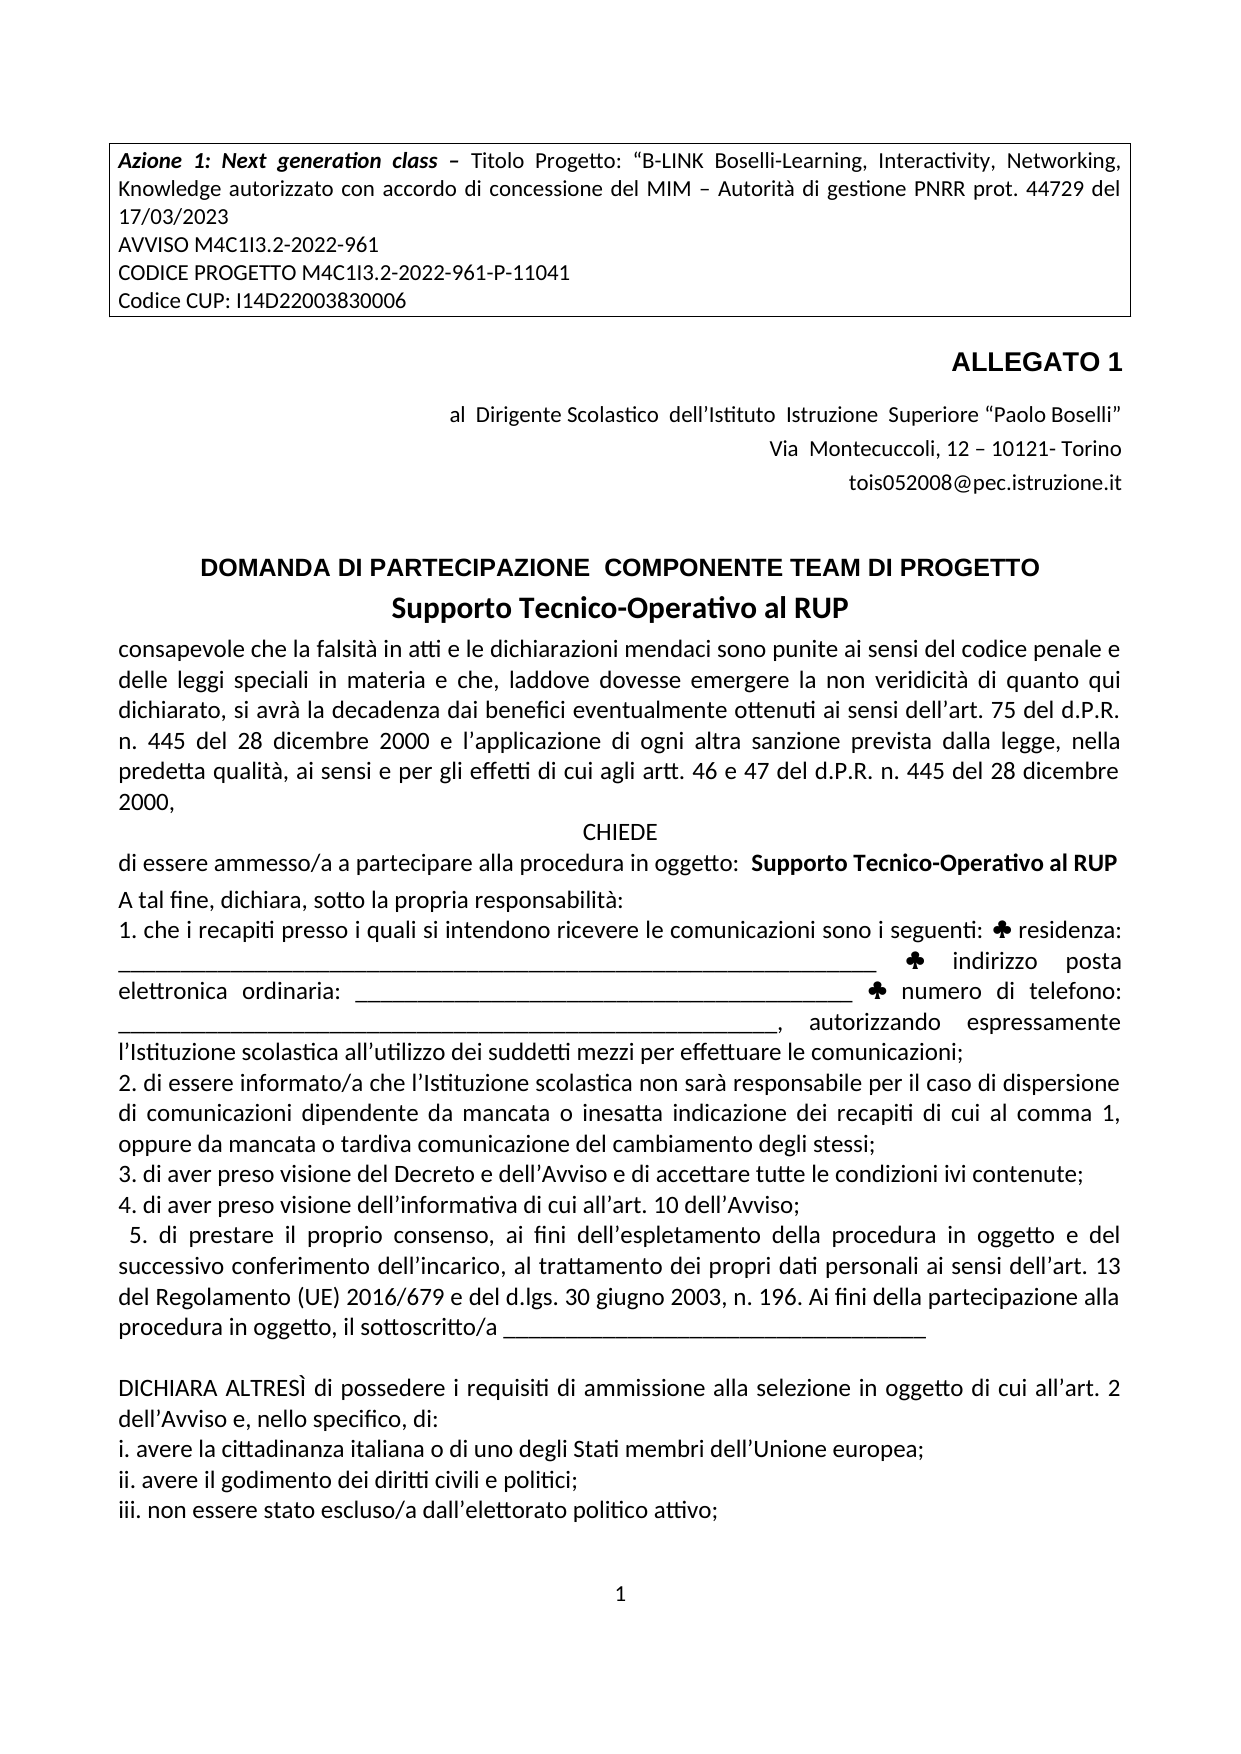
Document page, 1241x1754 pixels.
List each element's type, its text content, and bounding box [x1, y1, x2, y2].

text CODICE PROGETTO M4C1I3.2-2022-961-P-11041 [118, 258, 1122, 283]
text AVVISO M4C1I3.2-2022-961 [118, 230, 1122, 258]
text Via Montecuccoli, 12 – 10121- Torino [591, 434, 1122, 462]
text 2. di essere informato/a che l’Istituzione scolastica non sarà responsabile per il caso di dispersione di comunicazioni dipendente da mancata o inesatta indicazione dei recapiti di cui al comma 1, oppure da mancata o tardiva comunicazione del cambiamento degli stessi; [118, 1067, 1122, 1159]
text Azione 1: Next generation class – Titolo Progetto: “B-LINK Boselli-Learning, Interactivity, Networking, Knowledge autorizzato con accordo di concessione del MIM – Autorità di gestione PNRR prot. 44729 del 17/03/2023 [110, 144, 1130, 230]
text ii. avere il godimento dei diritti civili e politici; [118, 1464, 1122, 1494]
text di essere ammesso/a a partecipare alla procedura in oggetto: Supporto Tecnico-Operativo al RUP [118, 847, 1123, 877]
text ALLEGATO 1 [118, 346, 1123, 377]
text CHIEDE [118, 816, 1122, 847]
text tois052008@pec.istruzione.it [591, 468, 1122, 497]
text 1. che i recapiti presso i quali si intendono ricevere le comunicazioni sono i seguenti: residenza: _____________________________________________________________ indirizzo posta elettronica ordinaria: ________________________________________ numero di telefono: _____________________________________________________, autorizzando espressamente l’Istituzione scolastica all’utilizzo dei suddetti mezzi per effettuare le comunicazioni; [118, 914, 1122, 1067]
text 4. di aver preso visione dell’informativa di cui all’art. 10 dell’Avviso; [118, 1189, 1122, 1220]
text Codice CUP: I14D22003830006 [110, 283, 1130, 316]
text DICHIARA ALTRESÌ di possedere i requisiti di ammissione alla selezione in oggetto di cui all’art. 2 dell’Avviso e, nello specifico, di: [118, 1372, 1122, 1433]
text DOMANDA DI PARTECIPAZIONE COMPONENTE TEAM DI PROGETTO [118, 553, 1123, 581]
text 5. di prestare il proprio consenso, ai fini dell’espletamento della procedura in oggetto e del successivo conferimento dell’incarico, al trattamento dei propri dati personali ai sensi dell’art. 13 del Regolamento (UE) 2016/679 e del d.lgs. 30 giugno 2003, n. 196. Ai fini della partecipazione alla procedura in oggetto, il sottoscritto/a __________________________________ [118, 1220, 1122, 1342]
text 3. di aver preso visione del Decreto e dell’Avviso e di accettare tutte le condizioni ivi contenute; [118, 1159, 1122, 1189]
text i. avere la cittadinanza italiana o di uno degli Stati membri dell’Unione europea; [118, 1433, 1122, 1464]
text Supporto Tecnico-Operativo al RUP [118, 588, 1123, 626]
text al Dirigente Scolastico dell’Istituto Istruzione Superiore “Paolo Boselli” [118, 400, 1122, 428]
text A tal fine, dichiara, sotto la propria responsabilità: [118, 884, 1122, 914]
text consapevole che la falsità in atti e le dichiarazioni mendaci sono punite ai sensi del codice penale e delle leggi speciali in materia e che, laddove dovesse emergere la non veridicità di quanto qui dichiarato, si avrà la decadenza dai benefici eventualmente ottenuti ai sensi dell’art. 75 del d.P.R. n. 445 del 28 dicembre 2000 e l’applicazione di ogni altra sanzione prevista dalla legge, nella predetta qualità, ai sensi e per gli effetti di cui agli artt. 46 e 47 del d.P.R. n. 445 del 28 dicembre 2000, [118, 633, 1122, 816]
text iii. non essere stato escluso/a dall’elettorato politico attivo; [118, 1494, 1122, 1525]
